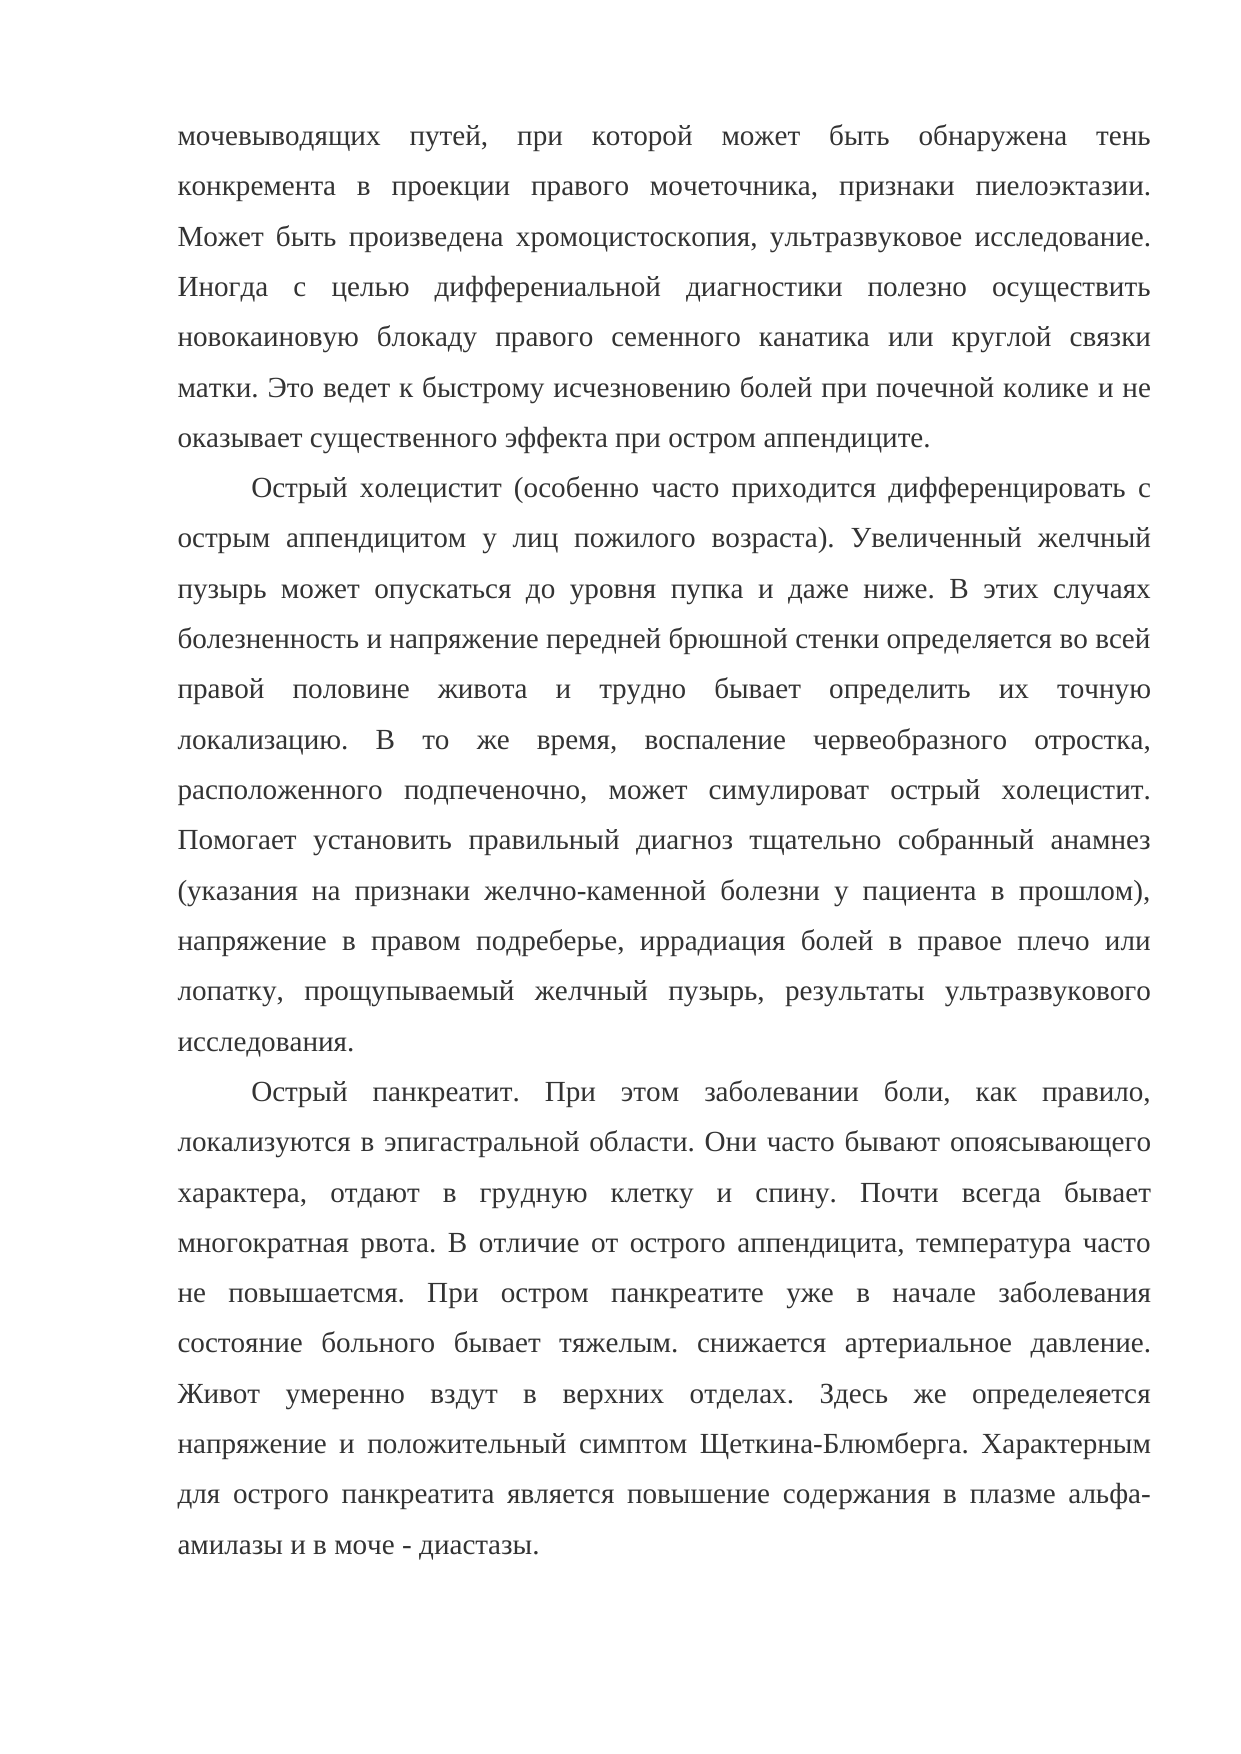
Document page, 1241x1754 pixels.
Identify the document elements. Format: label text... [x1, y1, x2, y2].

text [177, 118, 1152, 453]
text Острый холецистит (особенно часто приходится дифференцировать с острым аппендицитом у лиц пожилого возраста). Увеличенный желчный пузырь может опускаться до уровня пупка и даже ниже. В этих случаях болезненность и напряжение передней брюшной стенки определяется во всей правой половине живота и трудно бывает определить их точную локализацию. В то же время, воспаление червеобразного отростка, расположенного подпеченочно, может симулироват острый холецистит. Помогает установить правильный диагноз тщательно собранный анамнез (указания на признаки желчно-каменной болезни у пациента в прошлом), напряжение в правом подреберье, иррадиация болей в правое плечо или лопатку, прощупываемый желчный пузырь, результаты ультразвукового исследования. [177, 470, 1152, 1057]
text Острый панкреатит. При этом заболевании боли, как правило, локализуются в эпигастральной области. Они часто бывают опоясывающего характера, отдают в грудную клетку и спину. Почти всегда бывает многократная рвота. В отличие от острого аппендицита, температура часто не повышаетсмя. При остром панкреатите уже в начале заболевания состояние больного бывает тяжелым. снижается артериальное давление. Живот умеренно вздут в верхних отделах. Здесь же определеяется напряжение и положительный симптом Щеткина-Блюмберга. Характерным для острого панкреатита является повышение содержания в плазме альфа-амилазы и в моче - диастазы. [177, 1074, 1152, 1560]
